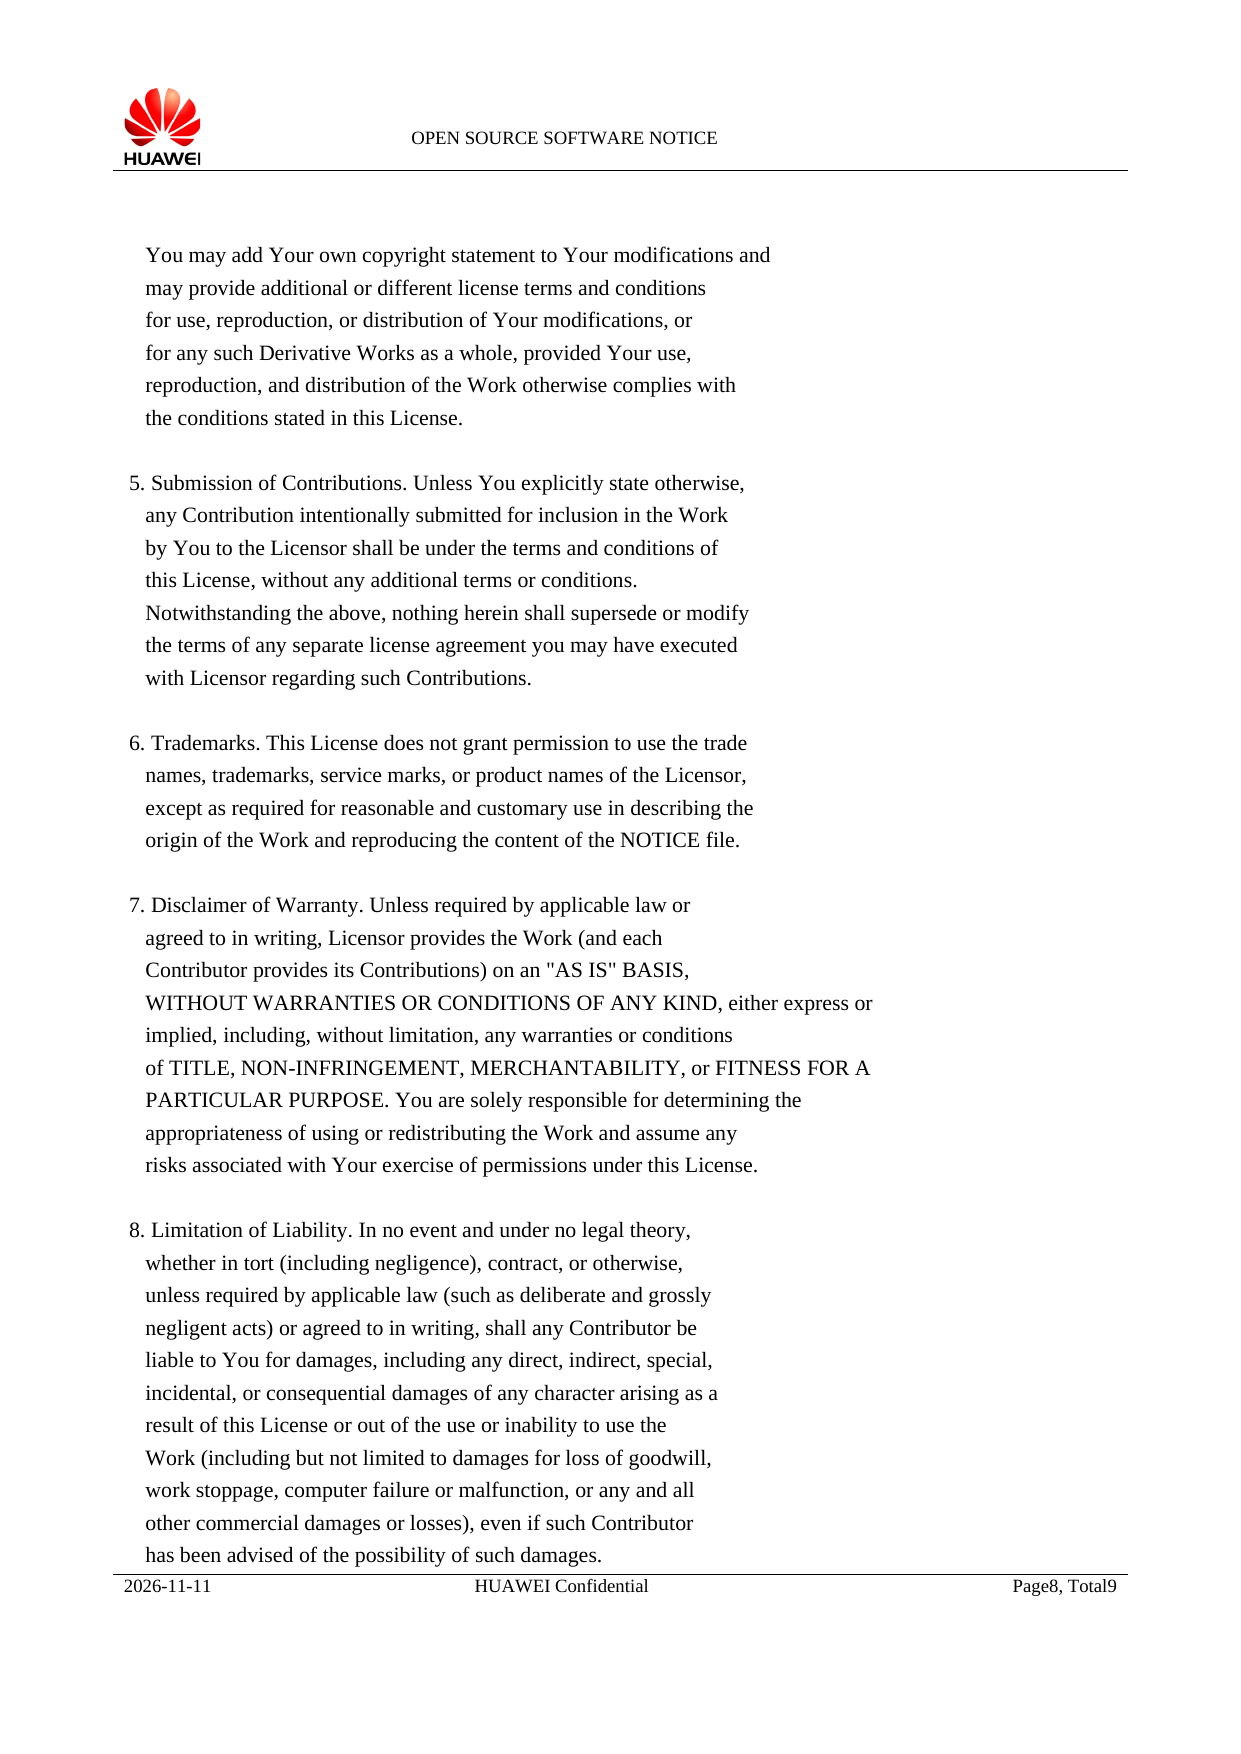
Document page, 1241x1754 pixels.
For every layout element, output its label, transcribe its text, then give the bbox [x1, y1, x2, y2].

picture [124, 88, 201, 165]
